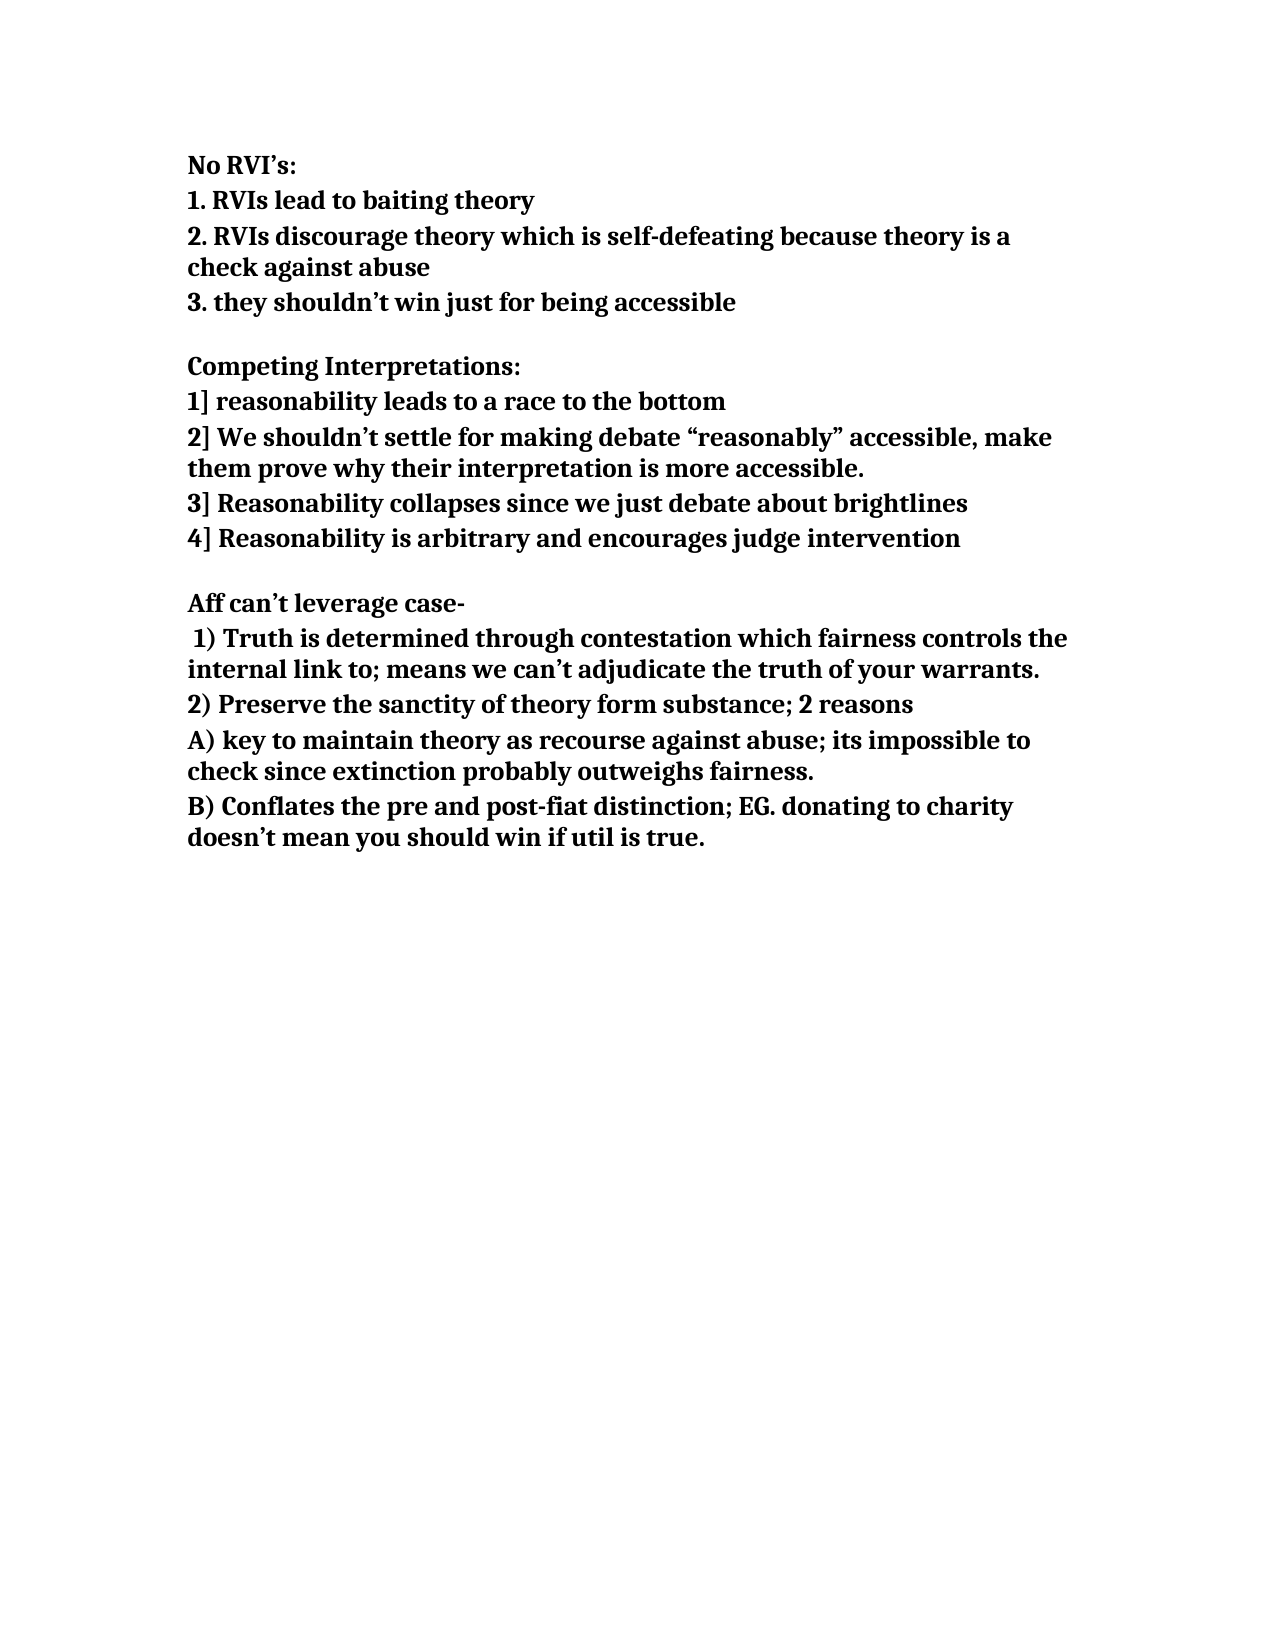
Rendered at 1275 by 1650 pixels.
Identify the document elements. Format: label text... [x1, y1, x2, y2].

text 1] reasonability leads to a race to the bottom [187, 386, 1087, 418]
text 3. they shouldn’t win just for being accessible [187, 287, 1087, 318]
text Aff can’t leverage case- [187, 588, 1087, 619]
text 2. RVIs discourage theory which is self-defeating because theory is a check against abuse [187, 221, 1087, 283]
text 2] We shouldn’t settle for making debate “reasonably” accessible, make them prove why their interpretation is more accessible. [187, 422, 1087, 484]
text 4] Reasonability is arbitrary and encourages judge intervention [187, 523, 1087, 555]
text B) Conflates the pre and post-fiat distinction; EG. donating to charity doesn’t mean you should win if util is true. [187, 791, 1087, 853]
text No RVI’s: [187, 150, 1087, 181]
text Competing Interpretations: [187, 351, 1087, 382]
text 1) Truth is determined through contestation which fairness controls the internal link to; means we can’t adjudicate the truth of your warrants. [187, 623, 1087, 685]
text A) key to maintain theory as recourse against abuse; its impossible to check since extinction probably outweighs fairness. [187, 725, 1087, 787]
text 3] Reasonability collapses since we just debate about brightlines [187, 488, 1087, 519]
text 1. RVIs lead to baiting theory [187, 185, 1087, 216]
text 2) Preserve the sanctity of theory form substance; 2 reasons [187, 689, 1087, 721]
